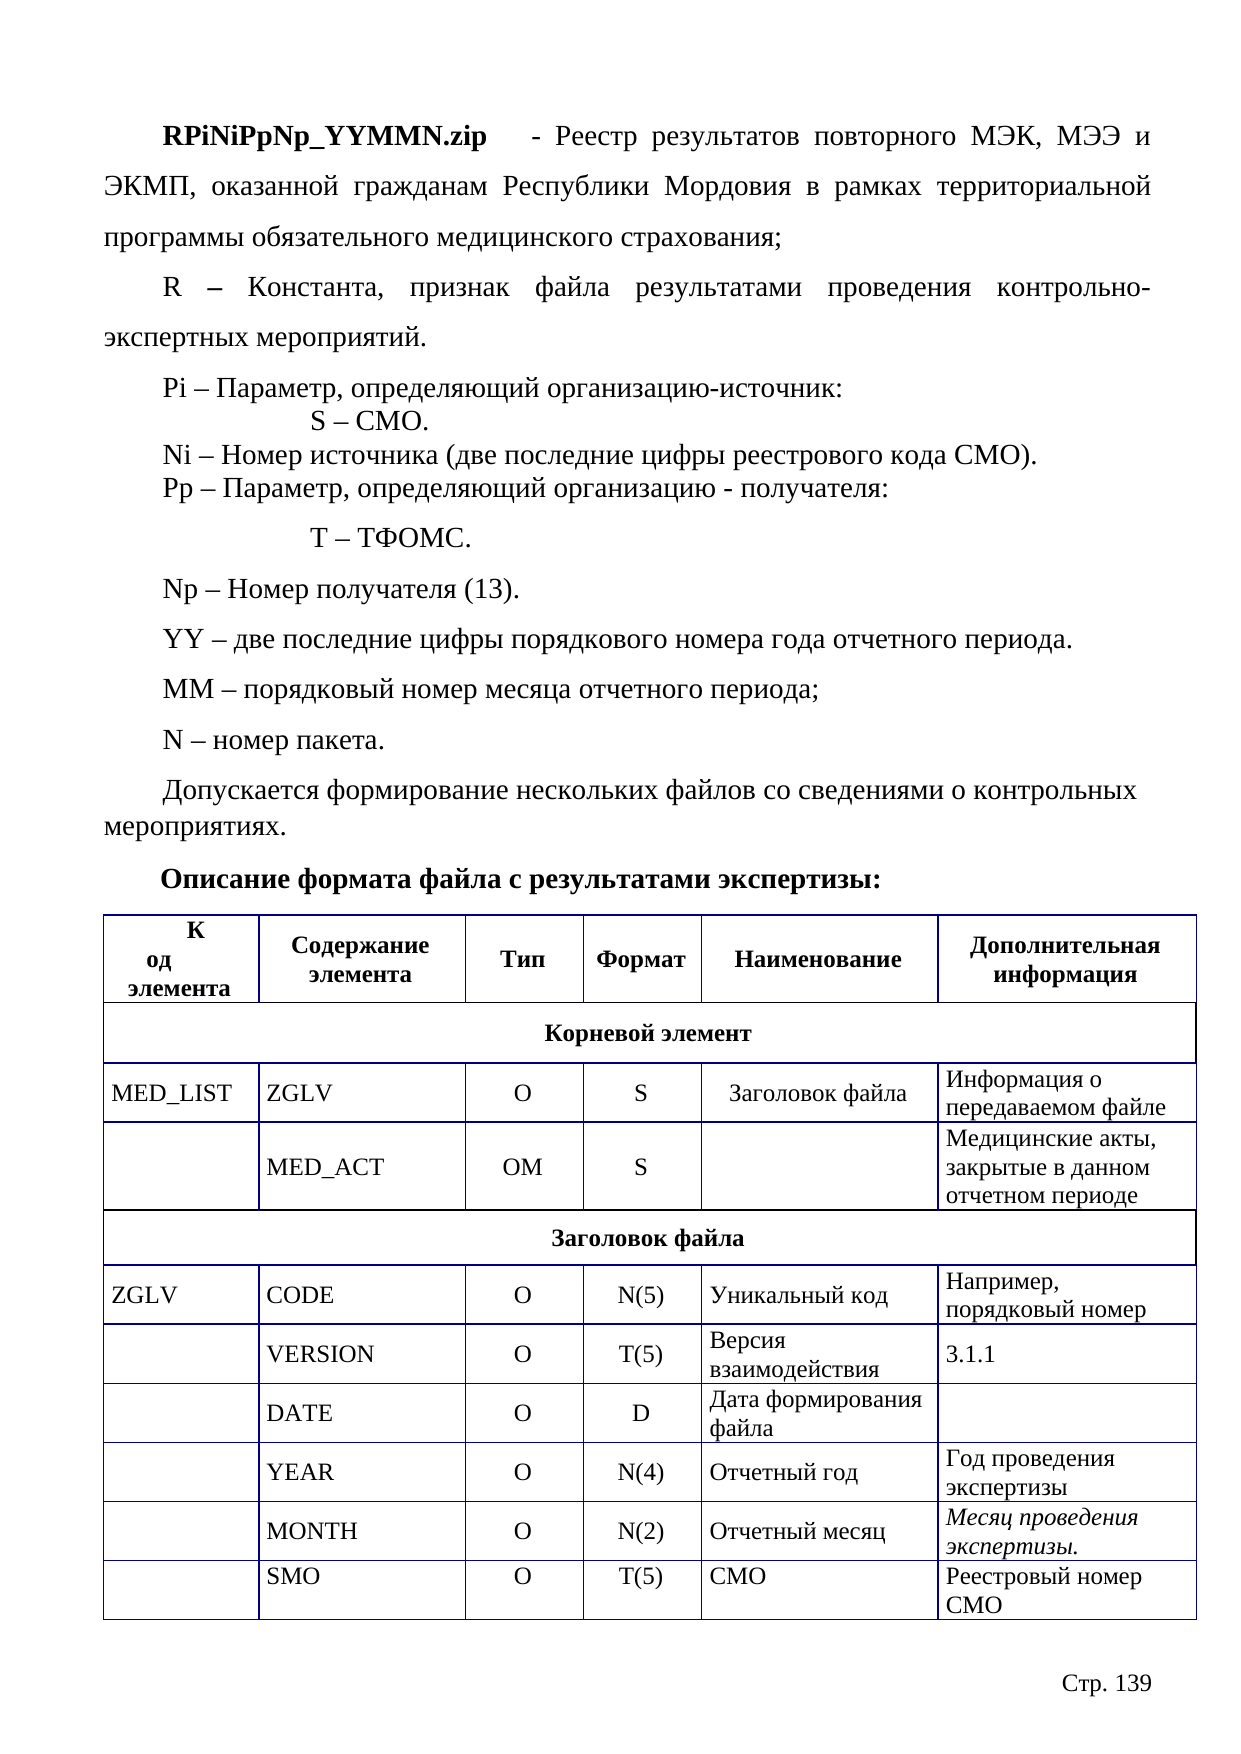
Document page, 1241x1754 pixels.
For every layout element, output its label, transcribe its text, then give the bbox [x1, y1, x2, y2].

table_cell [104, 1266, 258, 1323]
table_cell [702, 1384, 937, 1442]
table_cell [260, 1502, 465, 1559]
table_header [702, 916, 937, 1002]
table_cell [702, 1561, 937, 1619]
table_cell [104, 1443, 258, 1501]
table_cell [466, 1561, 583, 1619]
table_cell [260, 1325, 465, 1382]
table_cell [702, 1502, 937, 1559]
text Ni – Номер источника (две последние цифры реестрового кода СМО). [103, 437, 1152, 470]
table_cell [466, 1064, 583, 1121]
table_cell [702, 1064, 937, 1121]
text N – номер пакета. [103, 722, 1152, 755]
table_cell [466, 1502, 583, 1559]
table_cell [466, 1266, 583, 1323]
text Допускается формирование нескольких файлов со сведениями о контрольных мероприятиях. [103, 772, 1152, 842]
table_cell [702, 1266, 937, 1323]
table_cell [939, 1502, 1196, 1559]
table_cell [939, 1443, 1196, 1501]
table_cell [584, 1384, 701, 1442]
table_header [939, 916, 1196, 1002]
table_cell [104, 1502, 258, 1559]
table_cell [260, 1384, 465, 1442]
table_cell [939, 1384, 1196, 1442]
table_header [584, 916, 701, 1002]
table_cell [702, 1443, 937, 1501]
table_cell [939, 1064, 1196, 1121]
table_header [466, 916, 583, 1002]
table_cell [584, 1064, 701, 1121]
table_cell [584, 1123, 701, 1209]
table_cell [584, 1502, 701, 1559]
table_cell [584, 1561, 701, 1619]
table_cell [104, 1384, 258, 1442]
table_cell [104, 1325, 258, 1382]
text Описание формата файла с результатами экспертизы: [103, 861, 1152, 895]
text MM – порядковый номер месяца отчетного периода; [103, 672, 1152, 705]
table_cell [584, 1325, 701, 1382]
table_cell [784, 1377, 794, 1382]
text RPiNiPpNp_YYMMN.zip - Реестр результатов повторного МЭК, МЭЭ и ЭКМП, оказанной гражданам Республики Мордовия в рамках территориальной программы обязательного медицинского страхования; [103, 118, 1152, 252]
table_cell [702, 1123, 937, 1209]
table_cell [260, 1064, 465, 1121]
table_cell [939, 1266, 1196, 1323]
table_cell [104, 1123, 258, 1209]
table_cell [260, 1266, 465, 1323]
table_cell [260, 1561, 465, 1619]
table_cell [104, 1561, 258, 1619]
text T – ТФОМС. [103, 521, 1152, 554]
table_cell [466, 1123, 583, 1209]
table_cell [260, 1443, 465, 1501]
text YY – две последние цифры порядкового номера года отчетного периода. [103, 621, 1152, 655]
text Np – Номер получателя (13). [103, 571, 1152, 604]
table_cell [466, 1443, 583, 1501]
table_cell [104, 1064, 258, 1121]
text R – Константа, признак файла результатами проведения контрольно-экспертных мероприятий. [103, 269, 1152, 353]
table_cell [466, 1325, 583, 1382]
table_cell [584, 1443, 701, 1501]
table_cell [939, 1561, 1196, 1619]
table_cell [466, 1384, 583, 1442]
text Pp – Параметр, определяющий организацию - получателя: [103, 470, 1152, 504]
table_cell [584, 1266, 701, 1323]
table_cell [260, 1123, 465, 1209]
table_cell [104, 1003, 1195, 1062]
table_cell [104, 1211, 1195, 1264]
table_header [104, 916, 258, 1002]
text S – СМО. [103, 403, 1152, 437]
text Pi – Параметр, определяющий организацию-источник: [103, 370, 1152, 403]
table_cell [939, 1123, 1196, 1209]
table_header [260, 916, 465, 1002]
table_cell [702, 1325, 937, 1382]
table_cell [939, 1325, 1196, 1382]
